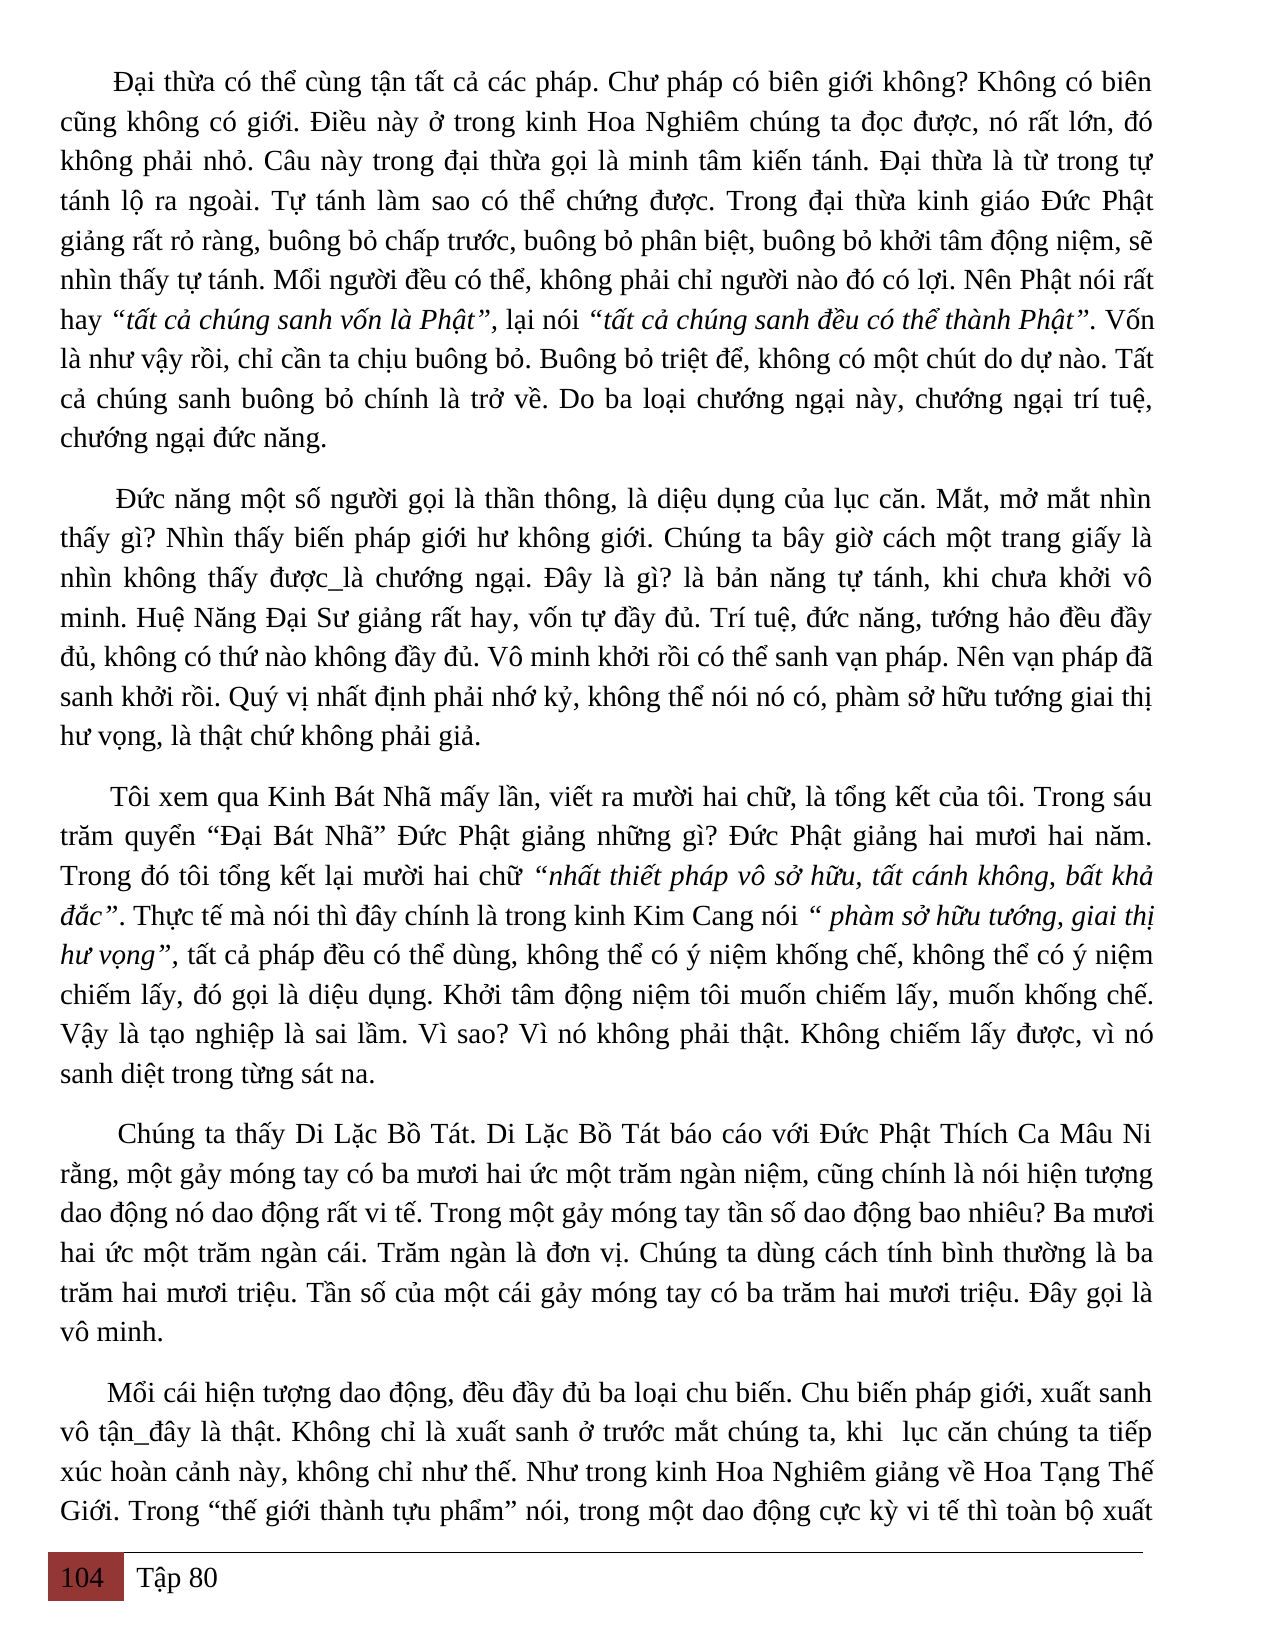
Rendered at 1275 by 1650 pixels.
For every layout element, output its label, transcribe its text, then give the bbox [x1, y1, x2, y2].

text Chúng ta thấy Di Lặc Bồ Tát. Di Lặc Bồ Tát báo cáo với Đức Phật Thích Ca Mâu Ni rằng, một gảy móng tay có ba mươi hai ức một trăm ngàn niệm, cũng chính là nói hiện tượng dao động nó dao động rất vi tế. Trong một gảy móng tay tần số dao động bao nhiêu? Ba mươi hai ức một trăm ngàn cái. Trăm ngàn là đơn vị. Chúng ta dùng cách tính bình thường là ba trăm hai mươi triệu. Tần số của một cái gảy móng tay có ba trăm hai mươi triệu. Đây gọi là vô minh. [60, 1112, 1155, 1349]
text Đức năng một số người gọi là thần thông, là diệu dụng của lục căn. Mắt, mở mắt nhìn thấy gì? Nhìn thấy biến pháp giới hư không giới. Chúng ta bây giờ cách một trang giấy là nhìn không thấy được_là chướng ngại. Đây là gì? là bản năng tự tánh, khi chưa khởi vô minh. Huệ Năng Đại Sư giảng rất hay, vốn tự đầy đủ. Trí tuệ, đức năng, tướng hảo đều đầy đủ, không có thứ nào không đầy đủ. Vô minh khởi rồi có thể sanh vạn pháp. Nên vạn pháp đã sanh khởi rồi. Quý vị nhất định phải nhớ kỷ, không thể nói nó có, phàm sở hữu tướng giai thị hư vọng, là thật chứ không phải giả. [60, 477, 1155, 754]
text Đại thừa có thể cùng tận tất cả các pháp. Chư pháp có biên giới không? Không có biên cũng không có giới. Điều này ở trong kinh Hoa Nghiêm chúng ta đọc được, nó rất lớn, đó không phải nhỏ. Câu này trong đại thừa gọi là minh tâm kiến tánh. Đại thừa là từ trong tự tánh lộ ra ngoài. Tự tánh làm sao có thể chứng được. Trong đại thừa kinh giáo Đức Phật giảng rất rỏ ràng, buông bỏ chấp trước, buông bỏ phân biệt, buông bỏ khởi tâm động niệm, sẽ nhìn thấy tự tánh. Mổi người đều có thể, không phải chỉ người nào đó có lợi. Nên Phật nói rất hay “tất cả chúng sanh vốn là Phật”, lại nói “tất cả chúng sanh đều có thể thành Phật”. Vốn là như vậy rồi, chỉ cần ta chịu buông bỏ. Buông bỏ triệt để, không có một chút do dự nào. Tất cả chúng sanh buông bỏ chính là trở về. Do ba loại chướng ngại này, chướng ngại trí tuệ, chướng ngại đức năng. [60, 60, 1155, 456]
text Tôi xem qua Kinh Bát Nhã mấy lần, viết ra mười hai chữ, là tổng kết của tôi. Trong sáu trăm quyển “Đại Bát Nhã” Đức Phật giảng những gì? Đức Phật giảng hai mươi hai năm. Trong đó tôi tổng kết lại mười hai chữ “nhất thiết pháp vô sở hữu, tất cánh không, bất khả đắc”. Thực tế mà nói thì đây chính là trong kinh Kim Cang nói “ phàm sở hữu tướng, giai thị hư vọng”, tất cả pháp đều có thể dùng, không thể có ý niệm khống chế, không thể có ý niệm chiếm lấy, đó gọi là diệu dụng. Khởi tâm động niệm tôi muốn chiếm lấy, muốn khống chế. Vậy là tạo nghiệp là sai lầm. Vì sao? Vì nó không phải thật. Không chiếm lấy được, vì nó sanh diệt trong từng sát na. [60, 774, 1155, 1091]
